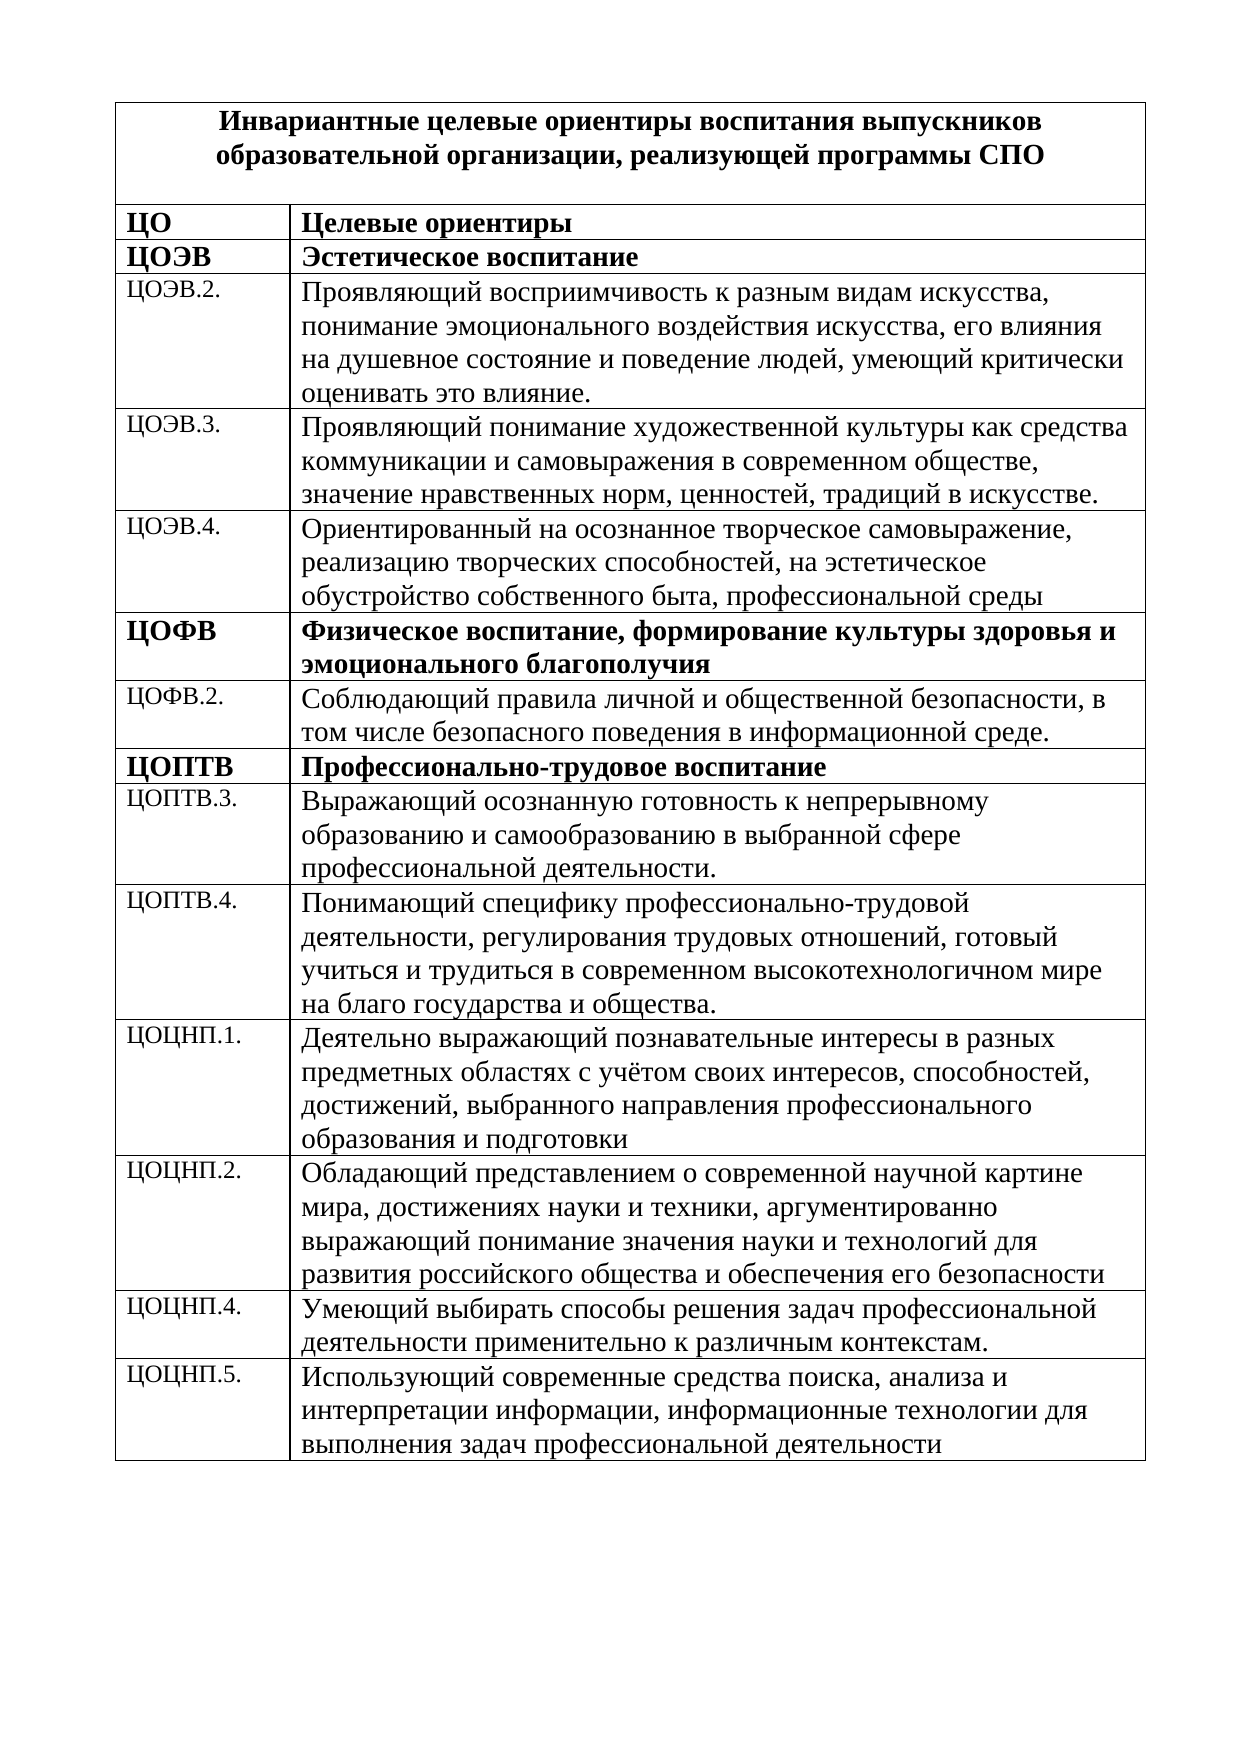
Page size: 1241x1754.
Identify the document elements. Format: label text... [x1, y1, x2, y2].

table_cell Проявляющий понимание художественной культуры как средства коммуникации и самовыражения в современном обществе, значение нравственных норм, ценностей, традиций в искусстве. [291, 409, 1145, 510]
table_cell ЦО [116, 205, 289, 238]
table_header Инвариантные целевые ориентиры воспитания выпускников образовательной организации, реализующей программы СПО [116, 103, 1145, 204]
table_cell ЦОЦНП.1. [116, 1020, 289, 1154]
table_cell ЦОЦНП.5. [116, 1359, 289, 1459]
table_cell Использующий современные средства поиска, анализа и интерпретации информации, информационные технологии для выполнения задач профессиональной деятельности [291, 1359, 1145, 1459]
table_cell Физическое воспитание, формирование культуры здоровья и эмоционального благополучия [291, 613, 1145, 680]
table_cell ЦОФВ [116, 613, 289, 680]
table_cell Умеющий выбирать способы решения задач профессиональной деятельности применительно к различным контекстам. [291, 1291, 1145, 1358]
table_cell Соблюдающий правила личной и общественной безопасности, в том числе безопасного поведения в информационной среде. [291, 681, 1145, 748]
table_cell Целевые ориентиры [291, 205, 1145, 238]
table_cell ЦОЦНП.2. [116, 1156, 289, 1290]
table_cell Обладающий представлением о современной научной картине мира, достижениях науки и техники, аргументированно выражающий понимание значения науки и технологий для развития российского общества и обеспечения его безопасности [291, 1156, 1145, 1290]
table_cell ЦОПТВ [116, 749, 289, 782]
table_cell ЦОЭВ.3. [116, 409, 289, 510]
table_cell ЦОФВ.2. [116, 681, 289, 748]
table_cell ЦОПТВ.3. [116, 784, 289, 884]
table_cell ЦОПТВ.4. [116, 885, 289, 1019]
table_cell Понимающий специфику профессионально-трудовой деятельности, регулирования трудовых отношений, готовый учиться и трудиться в современном высокотехнологичном мире на благо государства и общества. [291, 885, 1145, 1019]
table_cell Проявляющий восприимчивость к разным видам искусства, понимание эмоционального воздействия искусства, его влияния на душевное состояние и поведение людей, умеющий критически оценивать это влияние. [291, 274, 1145, 408]
table_cell Деятельно выражающий познавательные интересы в разных предметных областях с учётом своих интересов, способностей, достижений, выбранного направления профессионального образования и подготовки [291, 1020, 1145, 1154]
table_cell ЦОЭВ.4. [116, 511, 289, 612]
table_cell Профессионально-трудовое воспитание [291, 749, 1145, 782]
table_cell ЦОЭВ [116, 240, 289, 273]
table_cell Эстетическое воспитание [291, 240, 1145, 273]
table_cell Ориентированный на осознанное творческое самовыражение, реализацию творческих способностей, на эстетическое обустройство собственного быта, профессиональной среды [291, 511, 1145, 612]
table_cell Выражающий осознанную готовность к непрерывному образованию и самообразованию в выбранной сфере профессиональной деятельности. [291, 784, 1145, 884]
table_cell ЦОЭВ.2. [116, 274, 289, 408]
table_cell ЦОЦНП.4. [116, 1291, 289, 1358]
